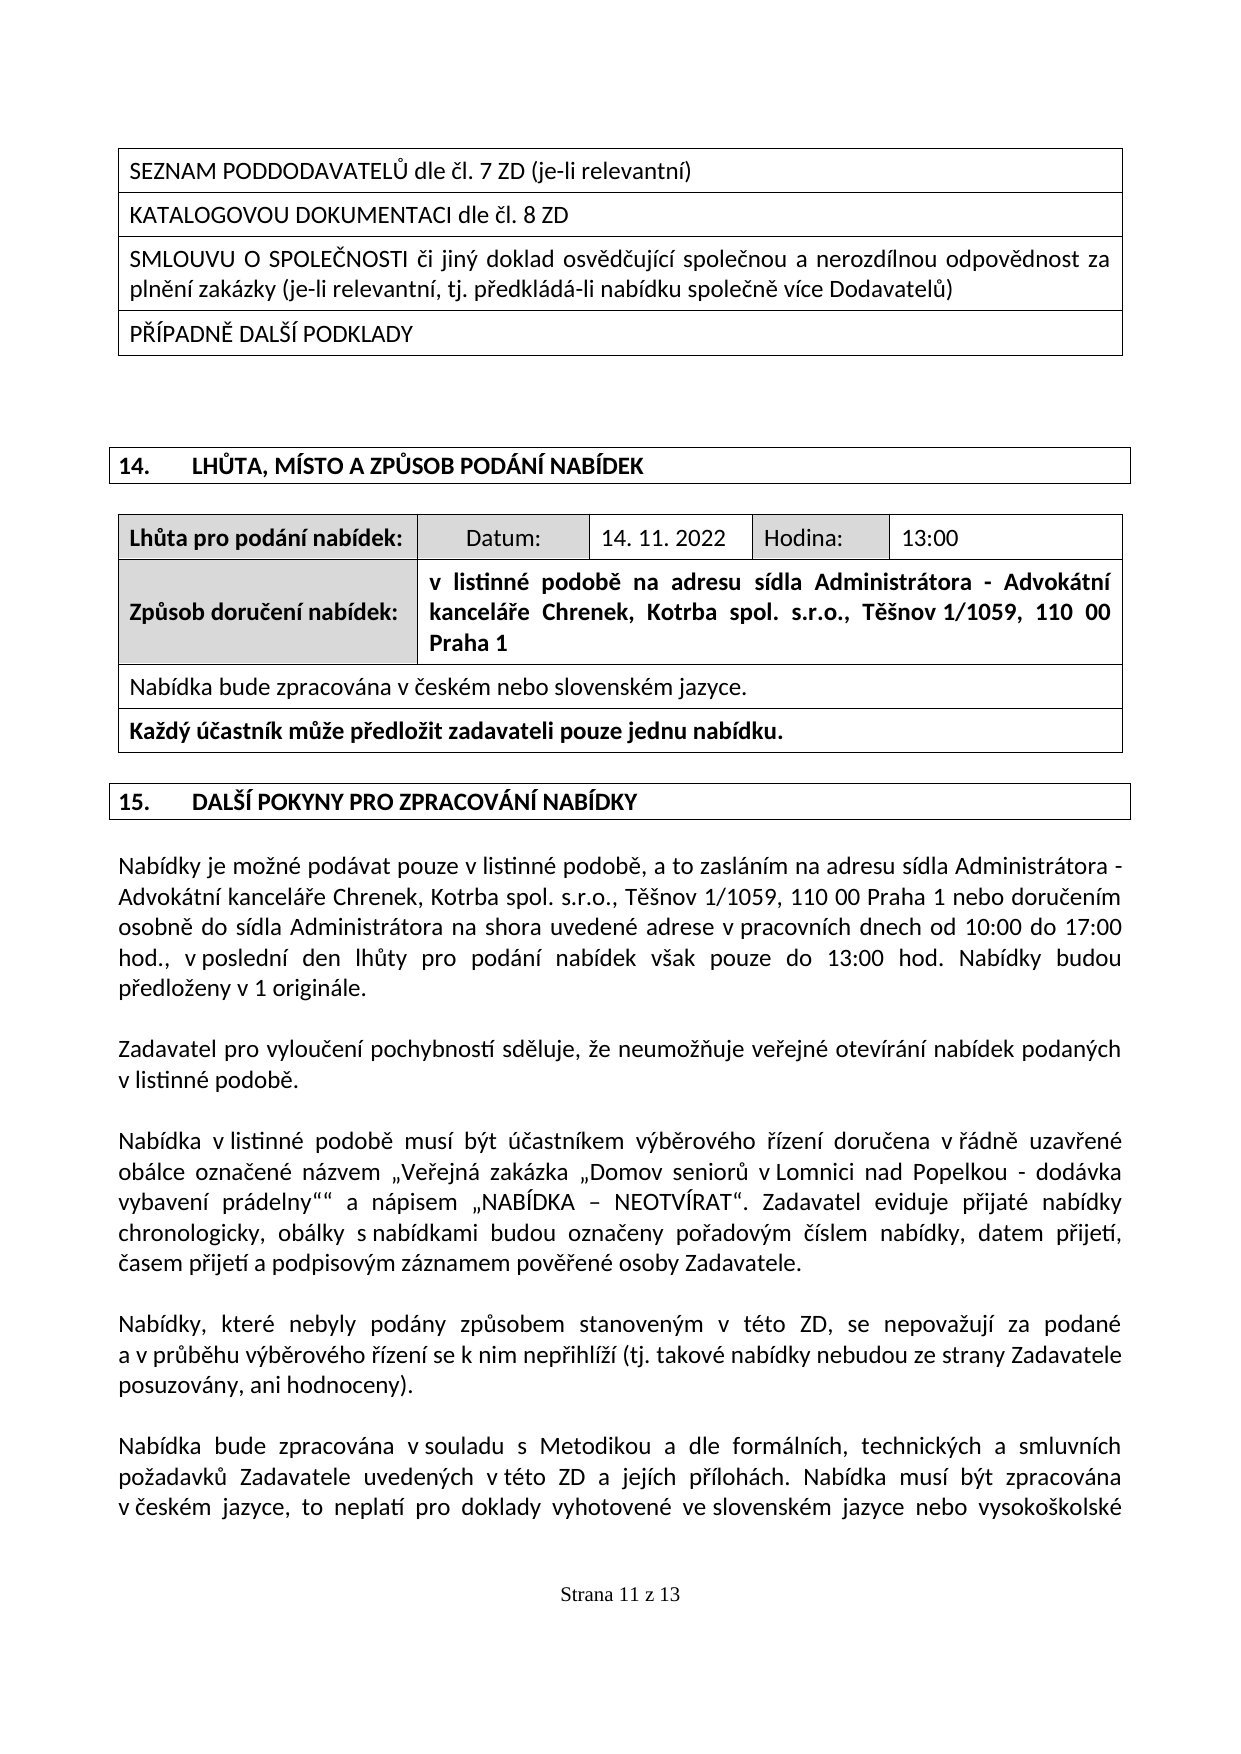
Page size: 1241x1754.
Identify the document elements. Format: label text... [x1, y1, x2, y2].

table_header Datum: [418, 515, 589, 558]
table_cell KATALOGOVOU DOKUMENTACI dle čl. 8 ZD [119, 193, 1122, 236]
text Nabídky je možné podávat pouze v listinné podobě, a to zasláním na adresu sídla Administrátora - Advokátní kanceláře Chrenek, Kotrba spol. s.r.o., Těšnov 1/1059, 110 00 Praha 1 nebo doručením osobně do sídla Administrátora na shora uvedené adrese v pracovních dnech od 10:00 do 17:00 hod., v poslední den lhůty pro podání nabídek však pouze do 13:00 hod. Nabídky budou předloženy v 1 originále. [118, 851, 1122, 1003]
table_cell Nabídka bude zpracována v českém nebo slovenském jazyce. [119, 665, 1122, 708]
table_header Lhůta pro podání nabídek: [119, 515, 417, 558]
text Nabídky, které nebyly podány způsobem stanoveným v této ZD, se nepovažují za podané a v průběhu výběrového řízení se k nim nepřihlíží (tj. takové nabídky nebudou ze strany Zadavatele posuzovány, ani hodnoceny). [118, 1308, 1122, 1400]
table_cell PŘÍPADNĚ DALŠÍ PODKLADY [119, 311, 1122, 354]
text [118, 1430, 1122, 1522]
table_header 14. 11. 2022 [590, 515, 752, 558]
table_cell v listinné podobě na adresu sídla Administrátora - Advokátní kanceláře Chrenek, Kotrba spol. s.r.o., Těšnov 1/1059, 110 00 Praha 1 [418, 560, 1122, 663]
table_cell Způsob doručení nabídek: [119, 560, 417, 663]
table_cell SMLOUVU O SPOLEČNOSTI či jiný doklad osvědčující společnou a nerozdílnou odpovědnost za plnění zakázky (je-li relevantní, tj. předkládá-li nabídku společně více Dodavatelů) [119, 237, 1122, 310]
text Nabídka v listinné podobě musí být účastníkem výběrového řízení doručena v řádně uzavřené obálce označené názvem „Veřejná zakázka „Domov seniorů v Lomnici nad Popelkou - dodávka vybavení prádelny““ a nápisem „NABÍDKA – NEOTVÍRAT“. Zadavatel eviduje přijaté nabídky chronologicky, obálky s nabídkami budou označeny pořadovým číslem nabídky, datem přijetí, časem přijetí a podpisovým záznamem pověřené osoby Zadavatele. [118, 1125, 1122, 1278]
table_cell SEZNAM PODDODAVATELŮ dle čl. 7 ZD (je-li relevantní) [119, 149, 1122, 192]
text Zadavatel pro vyloučení pochybností sděluje, že neumožňuje veřejné otevírání nabídek podaných v listinné podobě. [118, 1034, 1122, 1095]
table_header Hodina: [753, 515, 889, 558]
text 15. DALŠÍ POKYNY PRO ZPRACOVÁNÍ NABÍDKY [110, 784, 1130, 819]
table_header 13:00 [890, 515, 1122, 558]
text 14. LHŮTA, MÍSTO A ZPŮSOB PODÁNÍ NABÍDEK [110, 448, 1130, 483]
table_cell Každý účastník může předložit zadavateli pouze jednu nabídku. [119, 709, 1122, 752]
